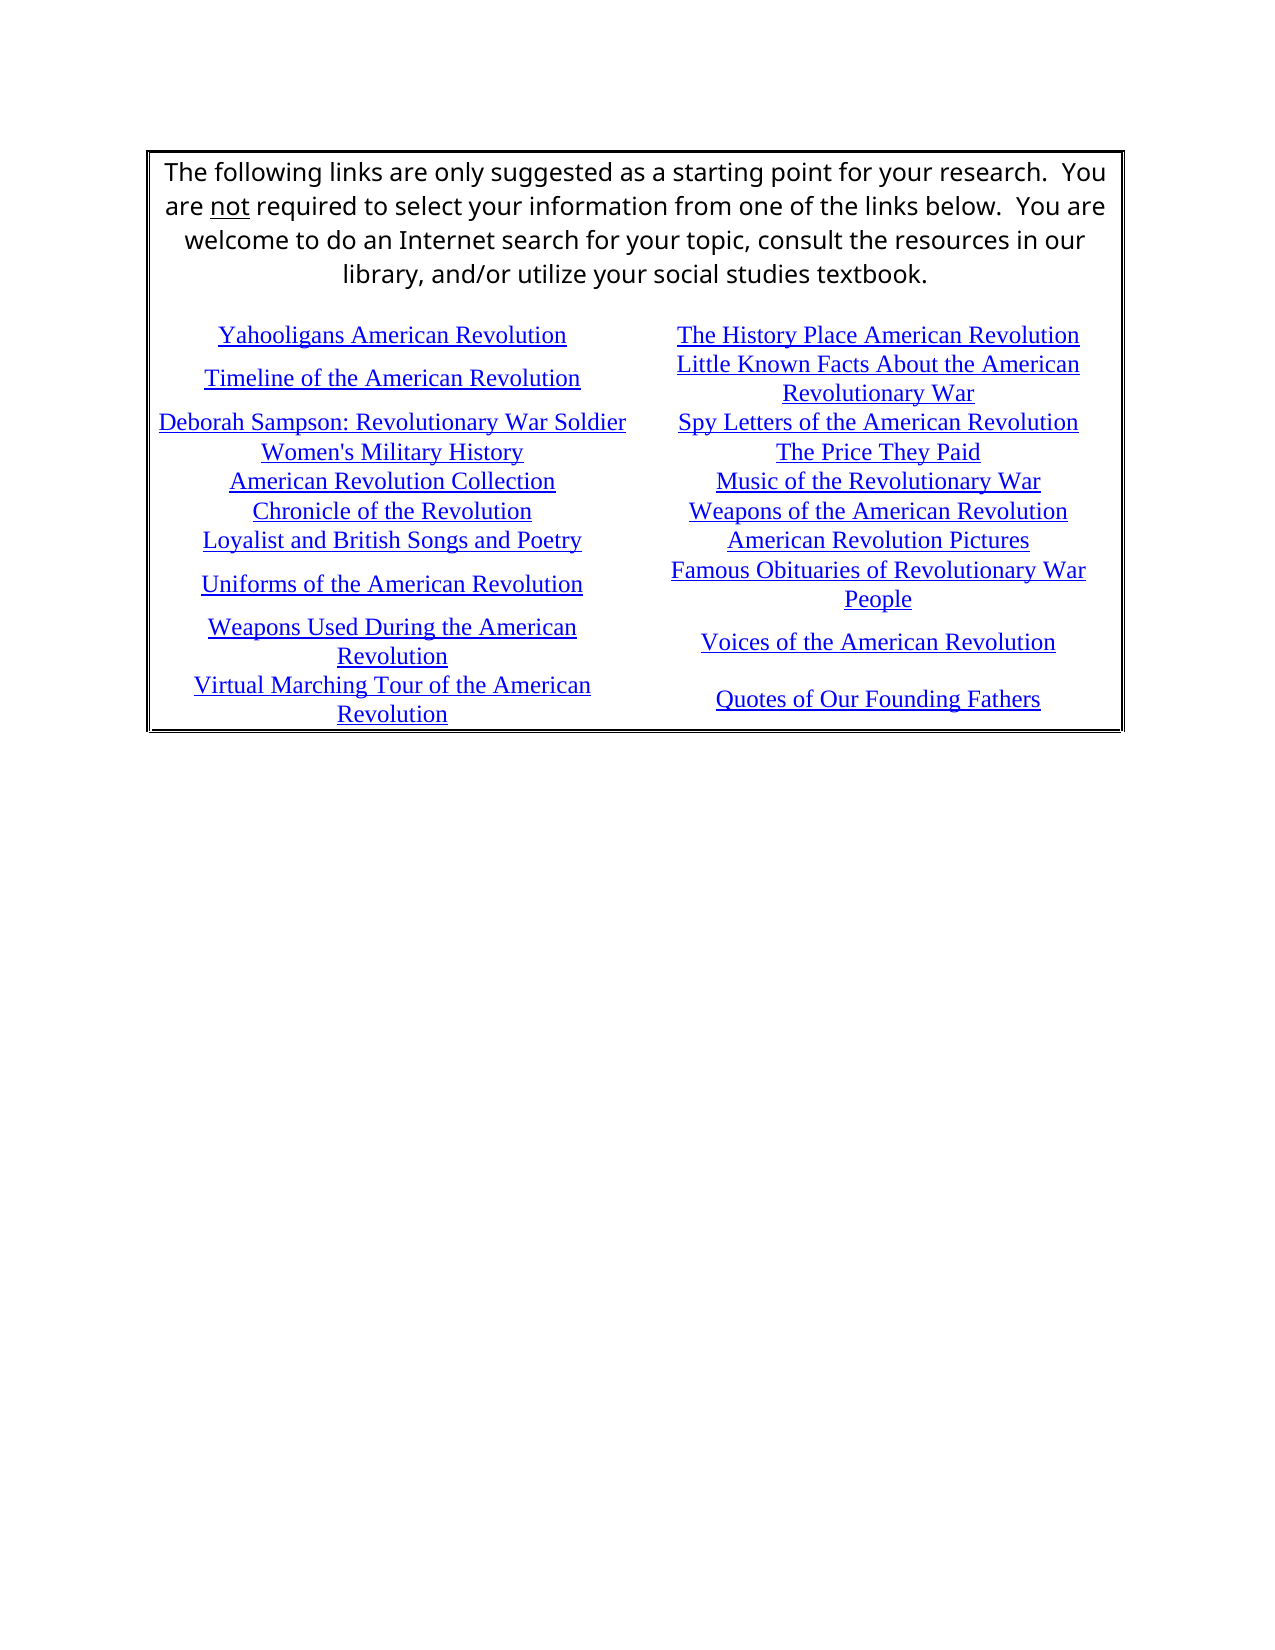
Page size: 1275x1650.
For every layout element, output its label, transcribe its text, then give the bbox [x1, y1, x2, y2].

table_cell The following links are only suggested as a starting point for your research. You are not required to select your information from one of the links below. You are welcome to do an Internet search for your topic, consult the resources in our library, and/or utilize your social studies textbook. [150, 153, 1121, 729]
